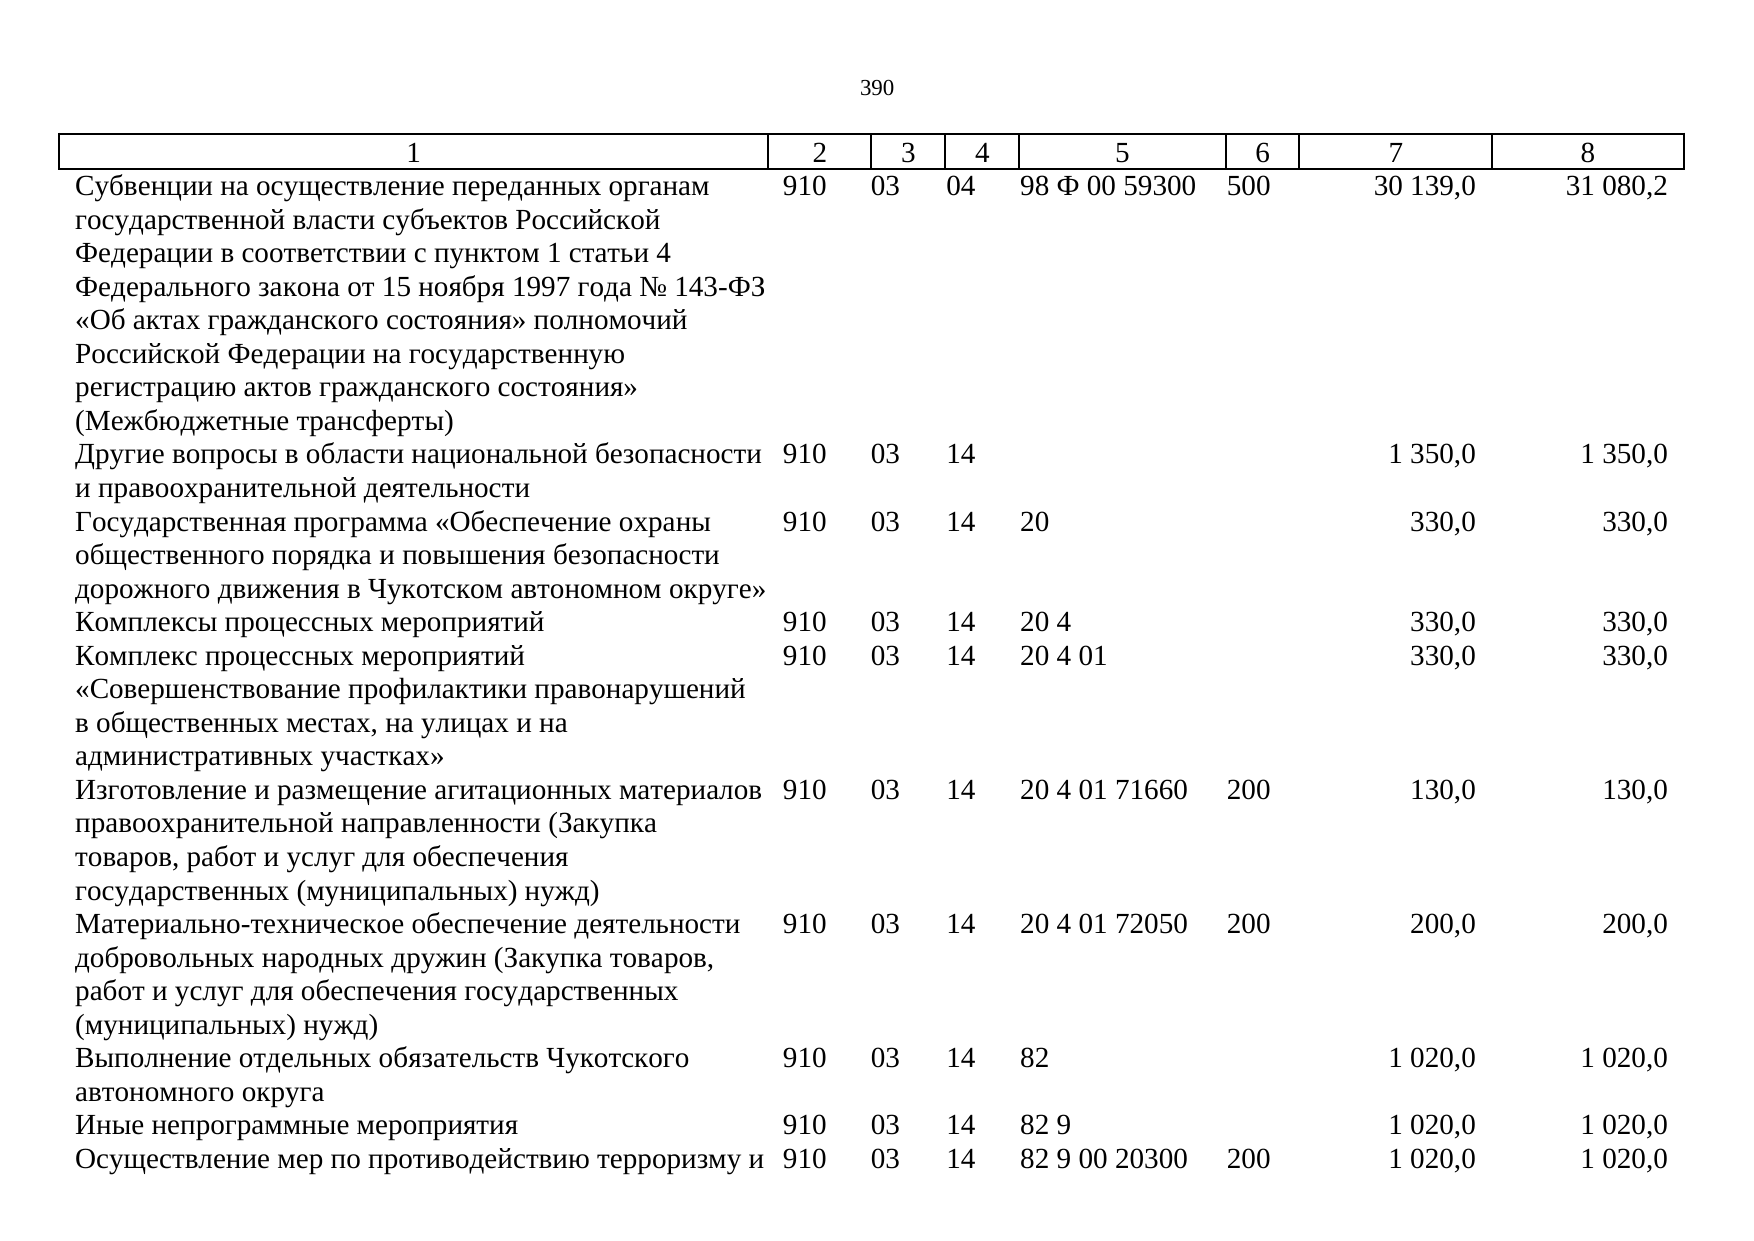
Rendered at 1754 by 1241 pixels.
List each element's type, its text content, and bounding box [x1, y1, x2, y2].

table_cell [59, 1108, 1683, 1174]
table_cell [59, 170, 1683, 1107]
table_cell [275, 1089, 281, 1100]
table_header 4 [946, 135, 1018, 168]
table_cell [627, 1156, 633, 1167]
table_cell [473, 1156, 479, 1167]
table_header 6 [1227, 135, 1298, 168]
table_header 5 [1020, 135, 1225, 168]
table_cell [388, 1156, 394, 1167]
table_header 2 [769, 135, 870, 168]
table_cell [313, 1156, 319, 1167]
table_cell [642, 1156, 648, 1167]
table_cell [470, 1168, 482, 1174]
table_header 7 [1300, 135, 1491, 168]
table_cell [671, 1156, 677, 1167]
table_header 8 [1493, 135, 1683, 168]
table_header 3 [872, 135, 944, 168]
table_header 1 [60, 135, 767, 168]
